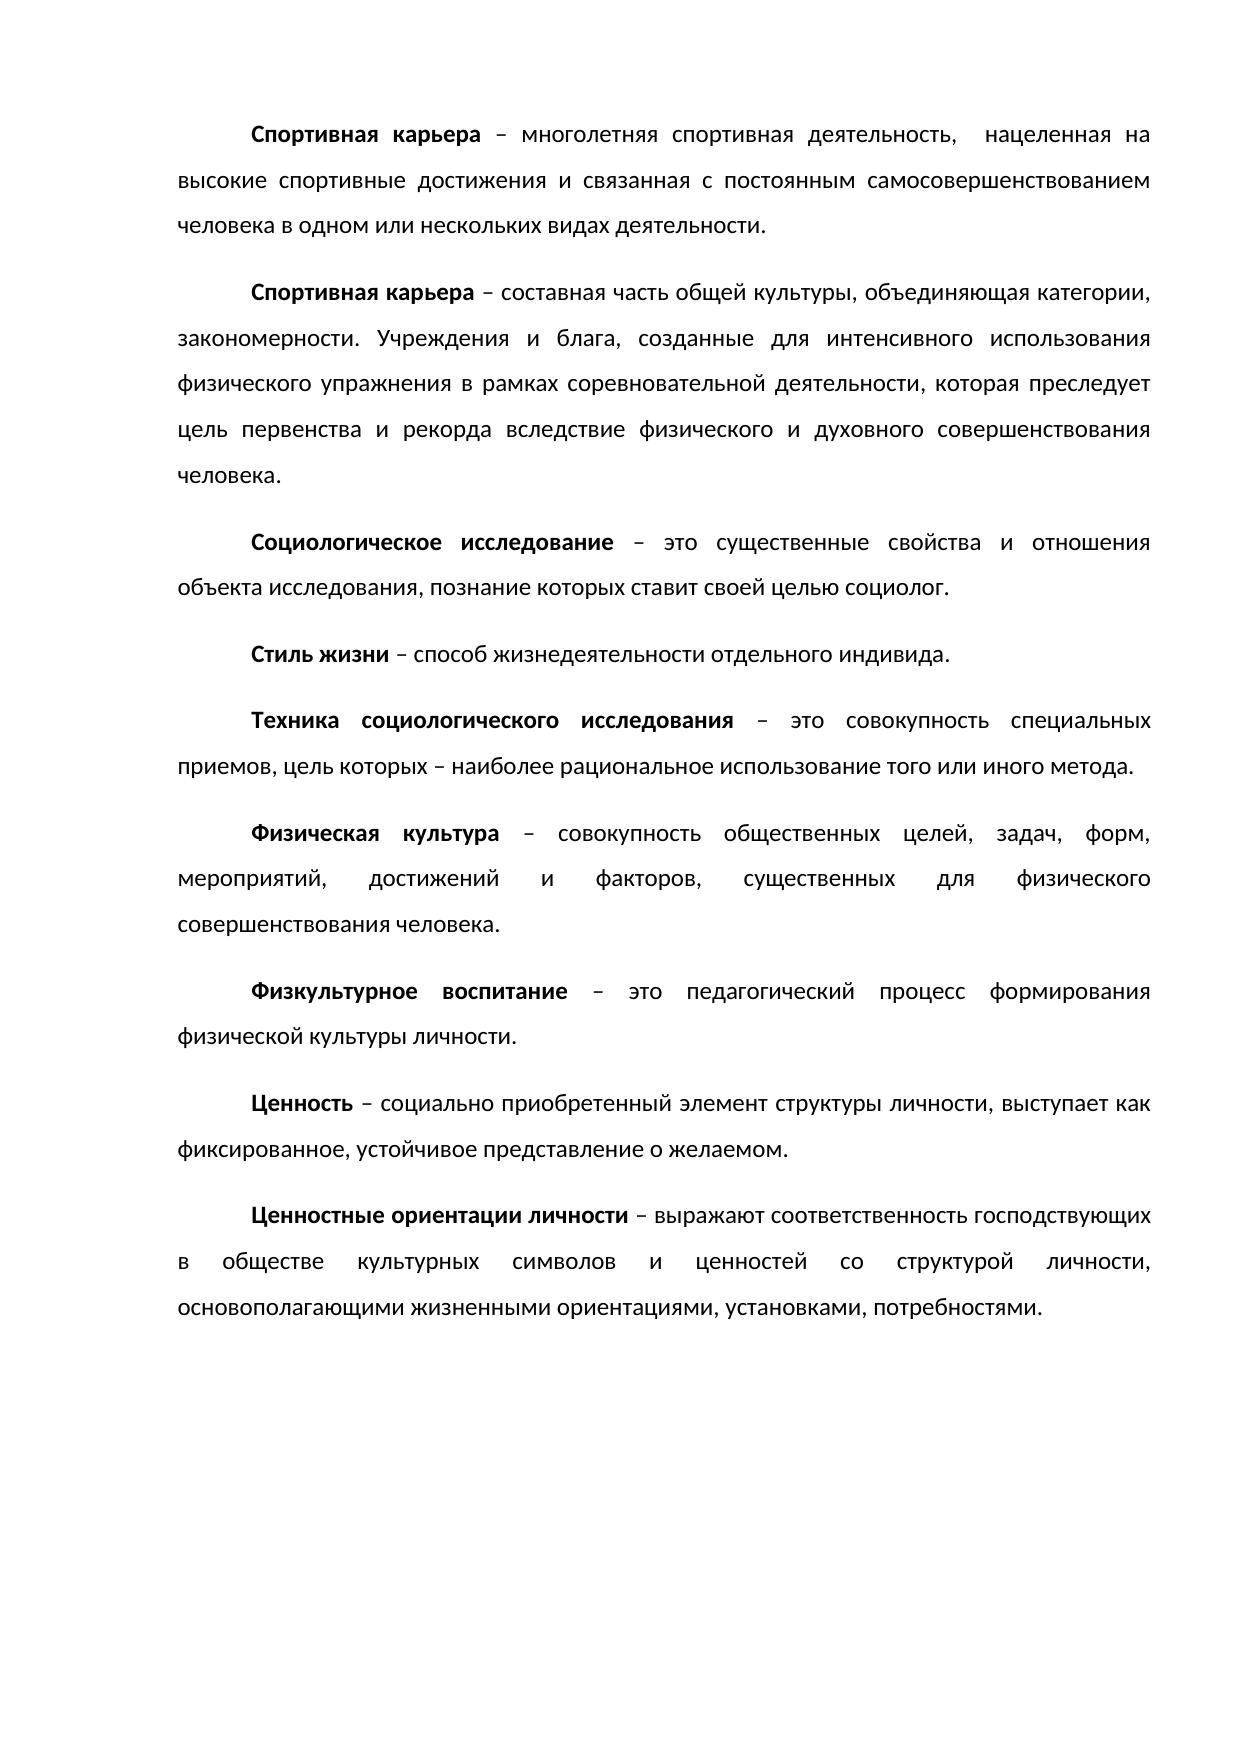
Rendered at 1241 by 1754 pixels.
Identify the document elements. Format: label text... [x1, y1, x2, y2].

text Стиль жизни – способ жизнедеятельности отдельного индивида. [177, 638, 1152, 668]
text Физическая культура – совокупность общественных целей, задач, форм, мероприятий, достижений и факторов, существенных для физического совершенствования человека. [177, 817, 1152, 939]
text Физкультурное воспитание – это педагогический процесс формирования физической культуры личности. [177, 975, 1152, 1051]
text Спортивная карьера – многолетняя спортивная деятельность, нацеленная на высокие спортивные достижения и связанная с постоянным самосовершенствованием человека в одном или нескольких видах деятельности. [177, 118, 1152, 240]
text Спортивная карьера – составная часть общей культуры, объединяющая категории, закономерности. Учреждения и блага, созданные для интенсивного использования физического упражнения в рамках соревновательной деятельности, которая преследует цель первенства и рекорда вследствие физического и духовного совершенствования человека. [177, 276, 1152, 489]
text Ценность – социально приобретенный элемент структуры личности, выступает как фиксированное, устойчивое представление о желаемом. [177, 1087, 1152, 1163]
text Техника социологического исследования – это совокупность специальных приемов, цель которых – наиболее рациональное использование того или иного метода. [177, 704, 1152, 781]
text Ценностные ориентации личности – выражают соответственность господствующих в обществе культурных символов и ценностей со структурой личности, основополагающими жизненными ориентациями, установками, потребностями. [177, 1199, 1152, 1321]
text Социологическое исследование – это существенные свойства и отношения объекта исследования, познание которых ставит своей целью социолог. [177, 526, 1152, 602]
